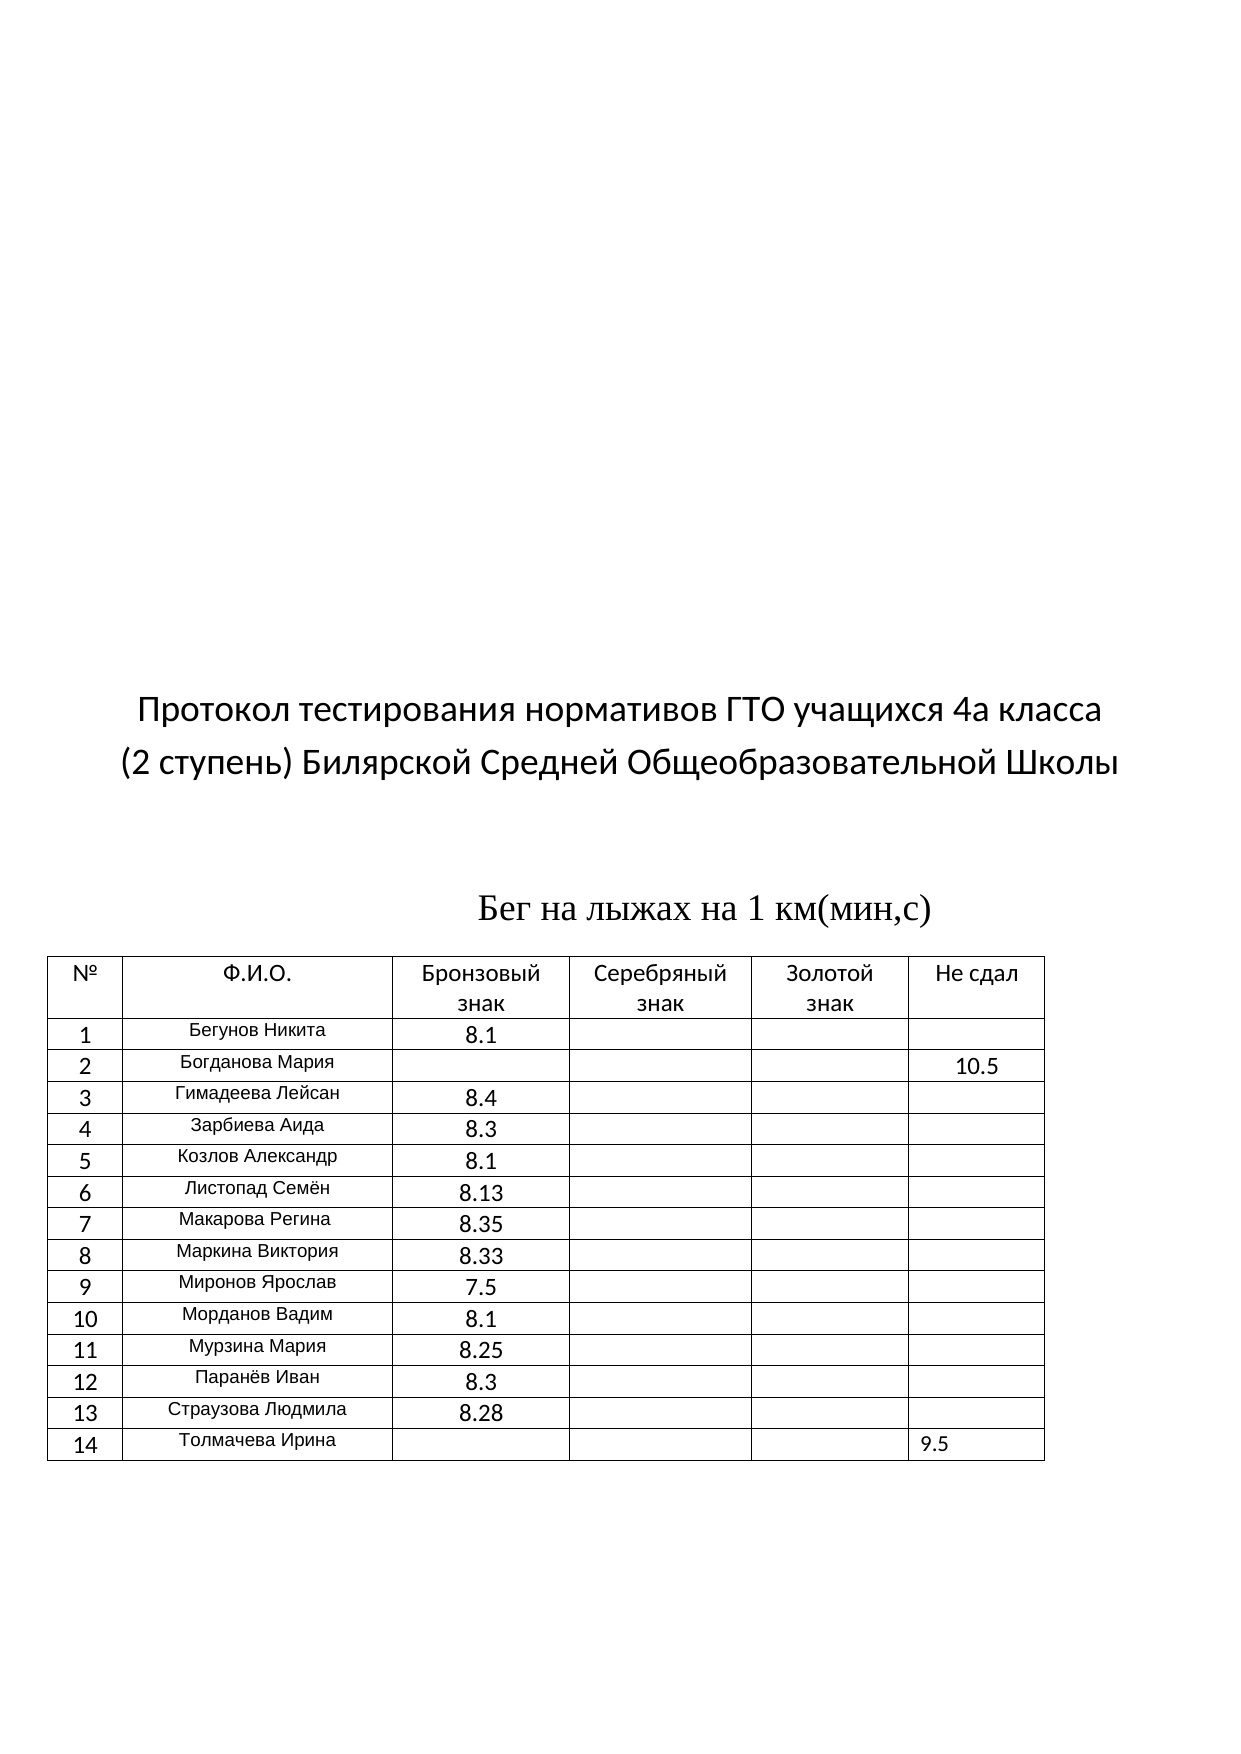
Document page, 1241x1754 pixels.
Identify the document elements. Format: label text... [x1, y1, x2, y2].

table_cell 14 [48, 1429, 122, 1460]
table_cell [909, 1114, 1044, 1144]
table_cell [570, 1271, 751, 1302]
table_cell [752, 1177, 908, 1207]
table_cell [752, 1335, 908, 1365]
table_cell [909, 1366, 1044, 1397]
table_cell Мурзина Мария [123, 1335, 392, 1365]
table_cell Бегунов Никита [123, 1019, 392, 1049]
table_cell [393, 1050, 569, 1081]
table_cell 9 [48, 1271, 122, 1302]
table_cell 10.5 [909, 1050, 1044, 1081]
table_cell [570, 1208, 751, 1239]
table_cell [909, 1082, 1044, 1112]
table_cell [909, 1271, 1044, 1302]
table_cell [909, 1303, 1044, 1333]
table_cell 7 [48, 1208, 122, 1239]
table_cell [570, 1398, 751, 1428]
table_cell 12 [48, 1366, 122, 1397]
table_cell Морданов Вадим [123, 1303, 392, 1333]
table_cell 8.25 [393, 1335, 569, 1365]
table_cell Зарбиева Аида [123, 1114, 392, 1144]
table_cell 10 [48, 1303, 122, 1333]
table_cell 13 [48, 1398, 122, 1428]
table_cell Гимадеева Лейсан [123, 1082, 392, 1112]
table_cell [752, 1019, 908, 1049]
table_header Золотой знак [752, 957, 908, 1018]
table_cell [393, 1429, 569, 1460]
table_cell Толмачева Ирина [123, 1429, 392, 1460]
table_header Серебряный знак [570, 957, 751, 1018]
table_cell [909, 1208, 1044, 1239]
table_cell [752, 1208, 908, 1239]
table_cell Макарова Регина [123, 1208, 392, 1239]
table_cell 8.3 [393, 1114, 569, 1144]
table_cell [570, 1303, 751, 1333]
table_cell [752, 1114, 908, 1144]
table_cell 8.13 [393, 1177, 569, 1207]
table_header № [48, 957, 122, 1018]
table_header Не сдал [909, 957, 1044, 1018]
table_cell [909, 1398, 1044, 1428]
table_cell 7.5 [393, 1271, 569, 1302]
table_header Ф.И.О. [123, 957, 392, 1018]
table_cell Страузова Людмила [123, 1398, 392, 1428]
table_cell Маркина Виктория [123, 1240, 392, 1270]
table_cell [570, 1019, 751, 1049]
text Бег на лыжах на 1 км(мин,с) [59, 885, 1181, 928]
table_cell 5 [48, 1145, 122, 1176]
table_cell 9.5 [909, 1429, 1044, 1460]
table_cell 8.1 [393, 1303, 569, 1333]
table_cell Листопад Семён [123, 1177, 392, 1207]
table_cell 8.33 [393, 1240, 569, 1270]
table_cell 4 [48, 1114, 122, 1144]
table_cell [570, 1050, 751, 1081]
table_cell 8.1 [393, 1145, 569, 1176]
table_cell [570, 1240, 751, 1270]
table_cell [752, 1398, 908, 1428]
table_header Бронзовый знак [393, 957, 569, 1018]
table_cell [570, 1145, 751, 1176]
table_cell 2 [48, 1050, 122, 1081]
table_cell 8.28 [393, 1398, 569, 1428]
table_cell [752, 1082, 908, 1112]
text Протокол тестирования нормативов ГТО учащихся 4а класса (2 ступень) Билярской Средней Общеобразовательной Школы [59, 685, 1181, 784]
table_cell [570, 1366, 751, 1397]
table_cell [570, 1335, 751, 1365]
table_cell [752, 1240, 908, 1270]
table_cell [570, 1177, 751, 1207]
table_cell [909, 1335, 1044, 1365]
table_cell [909, 1177, 1044, 1207]
table_cell 1 [48, 1019, 122, 1049]
table_cell [752, 1366, 908, 1397]
table_cell [909, 1240, 1044, 1270]
table_cell Миронов Ярослав [123, 1271, 392, 1302]
table_cell [570, 1429, 751, 1460]
table_cell Козлов Александр [123, 1145, 392, 1176]
table_cell [909, 1019, 1044, 1049]
table_cell [570, 1082, 751, 1112]
table_cell 8.3 [393, 1366, 569, 1397]
table_cell [909, 1145, 1044, 1176]
table_cell Богданова Мария [123, 1050, 392, 1081]
table_cell [752, 1429, 908, 1460]
table_cell [570, 1114, 751, 1144]
table_cell [752, 1145, 908, 1176]
table_cell 6 [48, 1177, 122, 1207]
table_cell 11 [48, 1335, 122, 1365]
table_cell [752, 1050, 908, 1081]
table_cell Паранёв Иван [123, 1366, 392, 1397]
table_cell [752, 1303, 908, 1333]
table_cell 8.35 [393, 1208, 569, 1239]
table_cell [752, 1271, 908, 1302]
table_cell 8 [48, 1240, 122, 1270]
table_cell 8.4 [393, 1082, 569, 1112]
table_cell 8.1 [393, 1019, 569, 1049]
table_cell 3 [48, 1082, 122, 1112]
